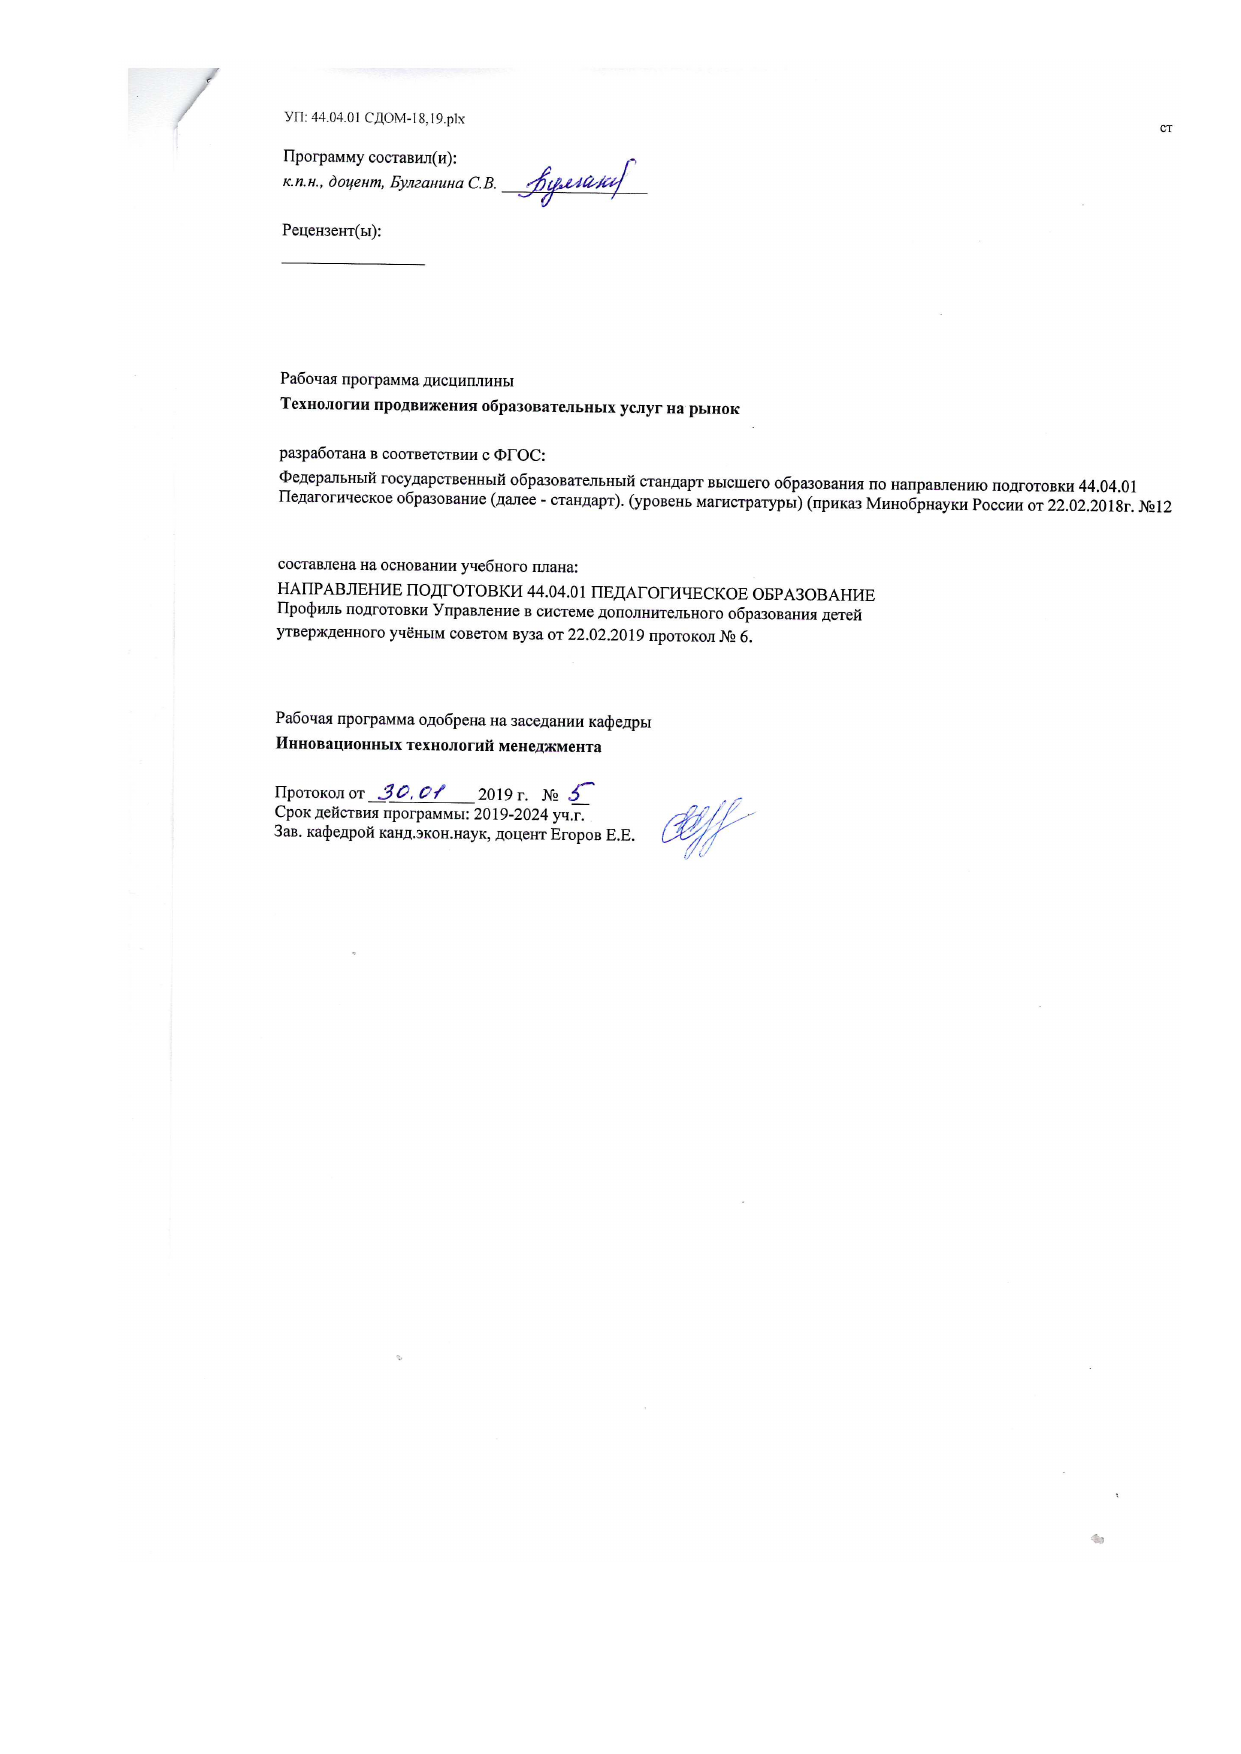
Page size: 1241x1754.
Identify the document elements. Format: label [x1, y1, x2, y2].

picture [118, 59, 1182, 1562]
